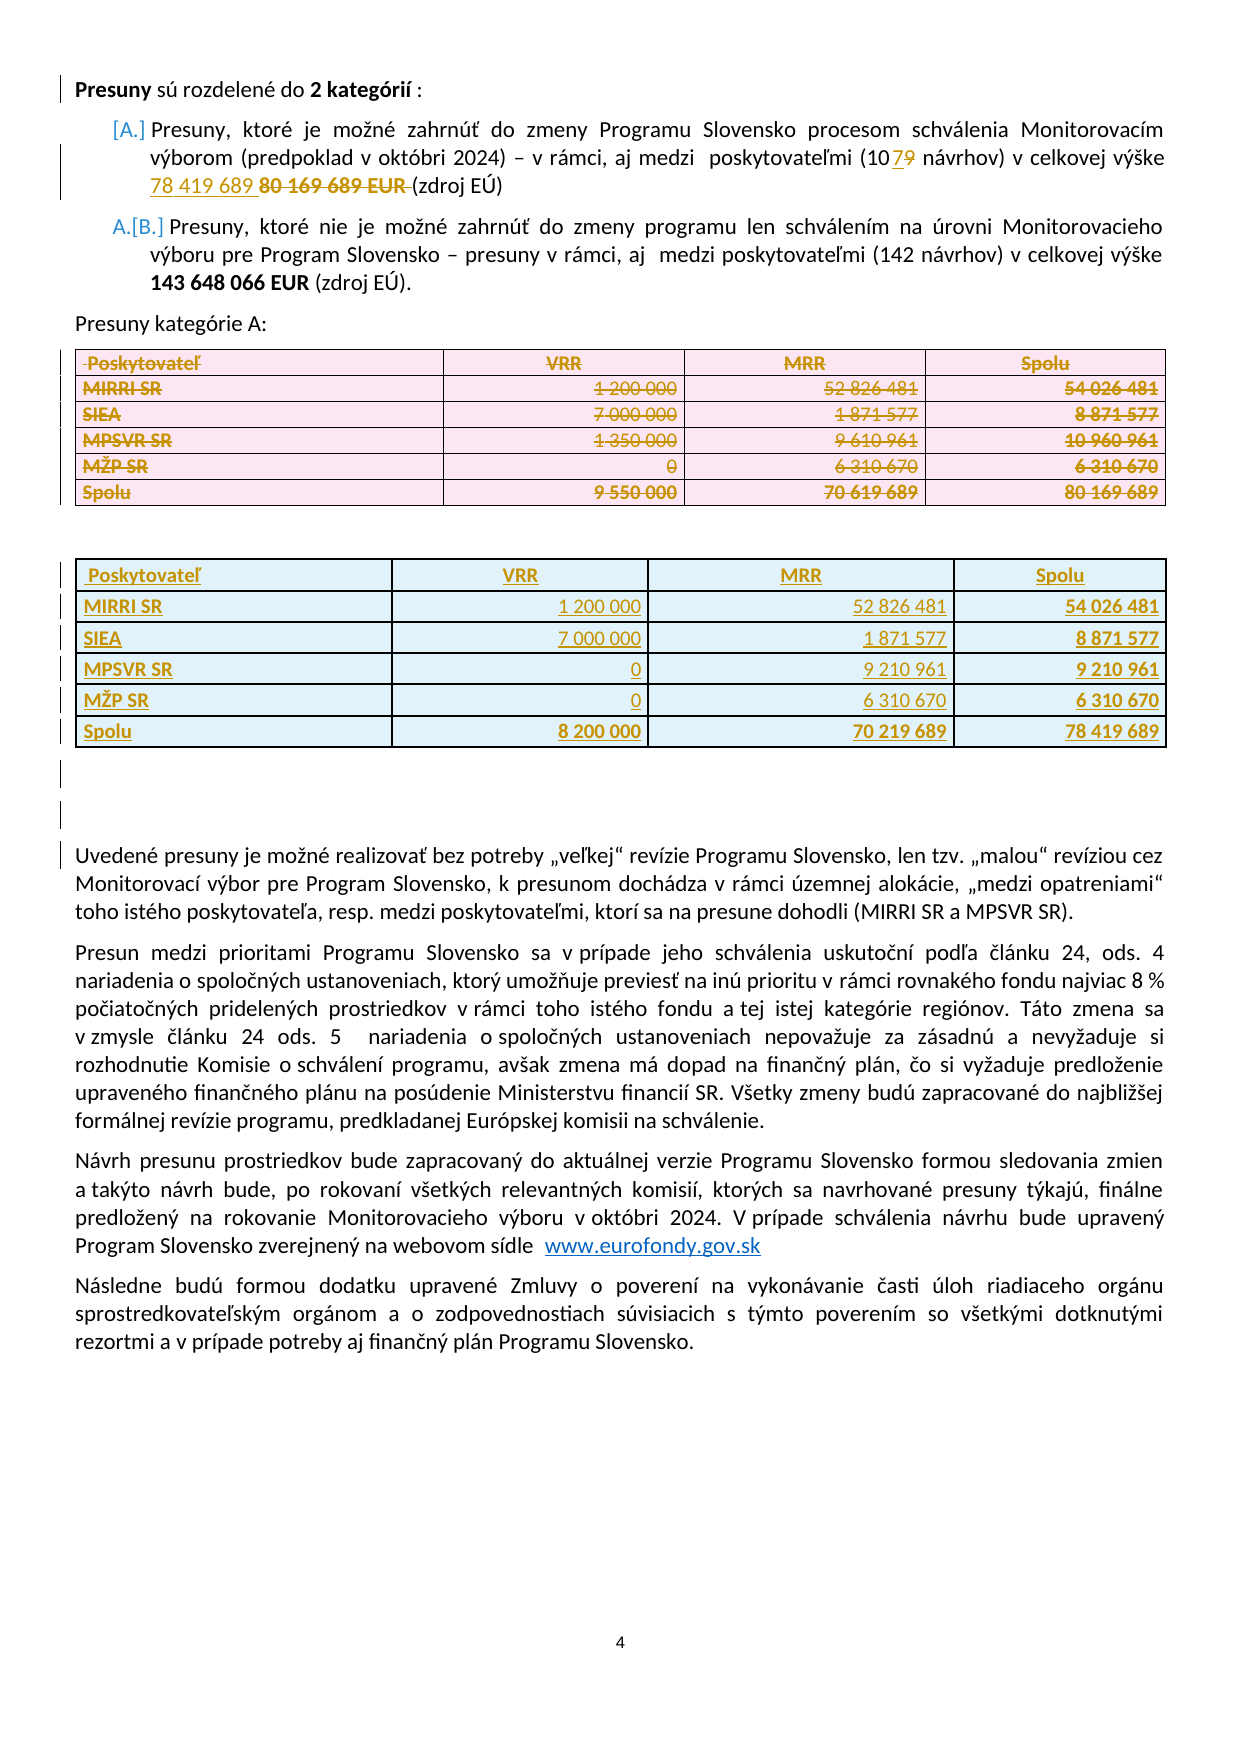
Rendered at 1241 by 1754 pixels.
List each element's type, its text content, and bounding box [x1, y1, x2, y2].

text Presuny kategórie A: [75, 309, 1165, 337]
text Presuny sú rozdelené do 2 kategórií : [75, 75, 1165, 103]
text Následne budú formou dodatku upravené Zmluvy o poverení na vykonávanie časti úloh riadiaceho orgánu sprostredkovateľským orgánom a o zodpovednostiach súvisiacich s týmto poverením so všetkými dotknutými rezortmi a v prípade potreby aj finančný plán Programu Slovensko. [75, 1271, 1165, 1355]
list Presuny, ktoré nie je možné zahrnúť do zmeny programu len schválením na úrovni Monitorovacieho výboru pre Program Slovensko – presuny v rámci, aj medzi poskytovateľmi (142 návrhov) v celkovej výške 143 648 066 EUR (zdroj EÚ). [112, 212, 1165, 296]
list Presuny, ktoré je možné zahrnúť do zmeny Programu Slovensko procesom schválenia Monitorovacím výborom (predpoklad v októbri 2024) – v rámci, aj medzi poskytovateľmi (10 návrhov) v celkovej výške(zdroj EÚ) [112, 116, 1165, 199]
text Návrh presunu prostriedkov bude zapracovaný do aktuálnej verzie Programu Slovensko formou sledovania zmien a takýto návrh bude, po rokovaní všetkých relevantných komisií, ktorých sa navrhované presuny týkajú, finálne predložený na rokovanie Monitorovacieho výboru v októbri 2024. V prípade schválenia návrhu bude upravený Program Slovensko zverejnený na webovom sídle www.eurofondy.gov.sk [75, 1147, 1165, 1259]
text Presun medzi prioritami Programu Slovensko sa v prípade jeho schválenia uskutoční podľa článku 24, ods. 4 nariadenia o spoločných ustanoveniach, ktorý umožňuje previesť na inú prioritu v rámci rovnakého fondu najviac 8 % počiatočných pridelených prostriedkov v rámci toho istého fondu a tej istej kategórie regiónov. Táto zmena sa v zmysle článku 24 ods. 5 nariadenia o spoločných ustanoveniach nepovažuje za zásadnú a nevyžaduje si rozhodnutie Komisie o schválení programu, avšak zmena má dopad na finančný plán, čo si vyžaduje predloženie upraveného finančného plánu na posúdenie Ministerstvu financií SR. Všetky zmeny budú zapracované do najbližšej formálnej revízie programu, predkladanej Európskej komisii na schválenie. [75, 938, 1165, 1134]
text Uvedené presuny je možné realizovať bez potreby „veľkej“ revízie Programu Slovensko, len tzv. „malou“ revíziou cez Monitorovací výbor pre Program Slovensko, k presunom dochádza v rámci územnej alokácie, „medzi opatreniami“ toho istého poskytovateľa, resp. medzi poskytovateľmi, ktorí sa na presune dohodli (MIRRI SR a MPSVR SR). [75, 841, 1165, 926]
